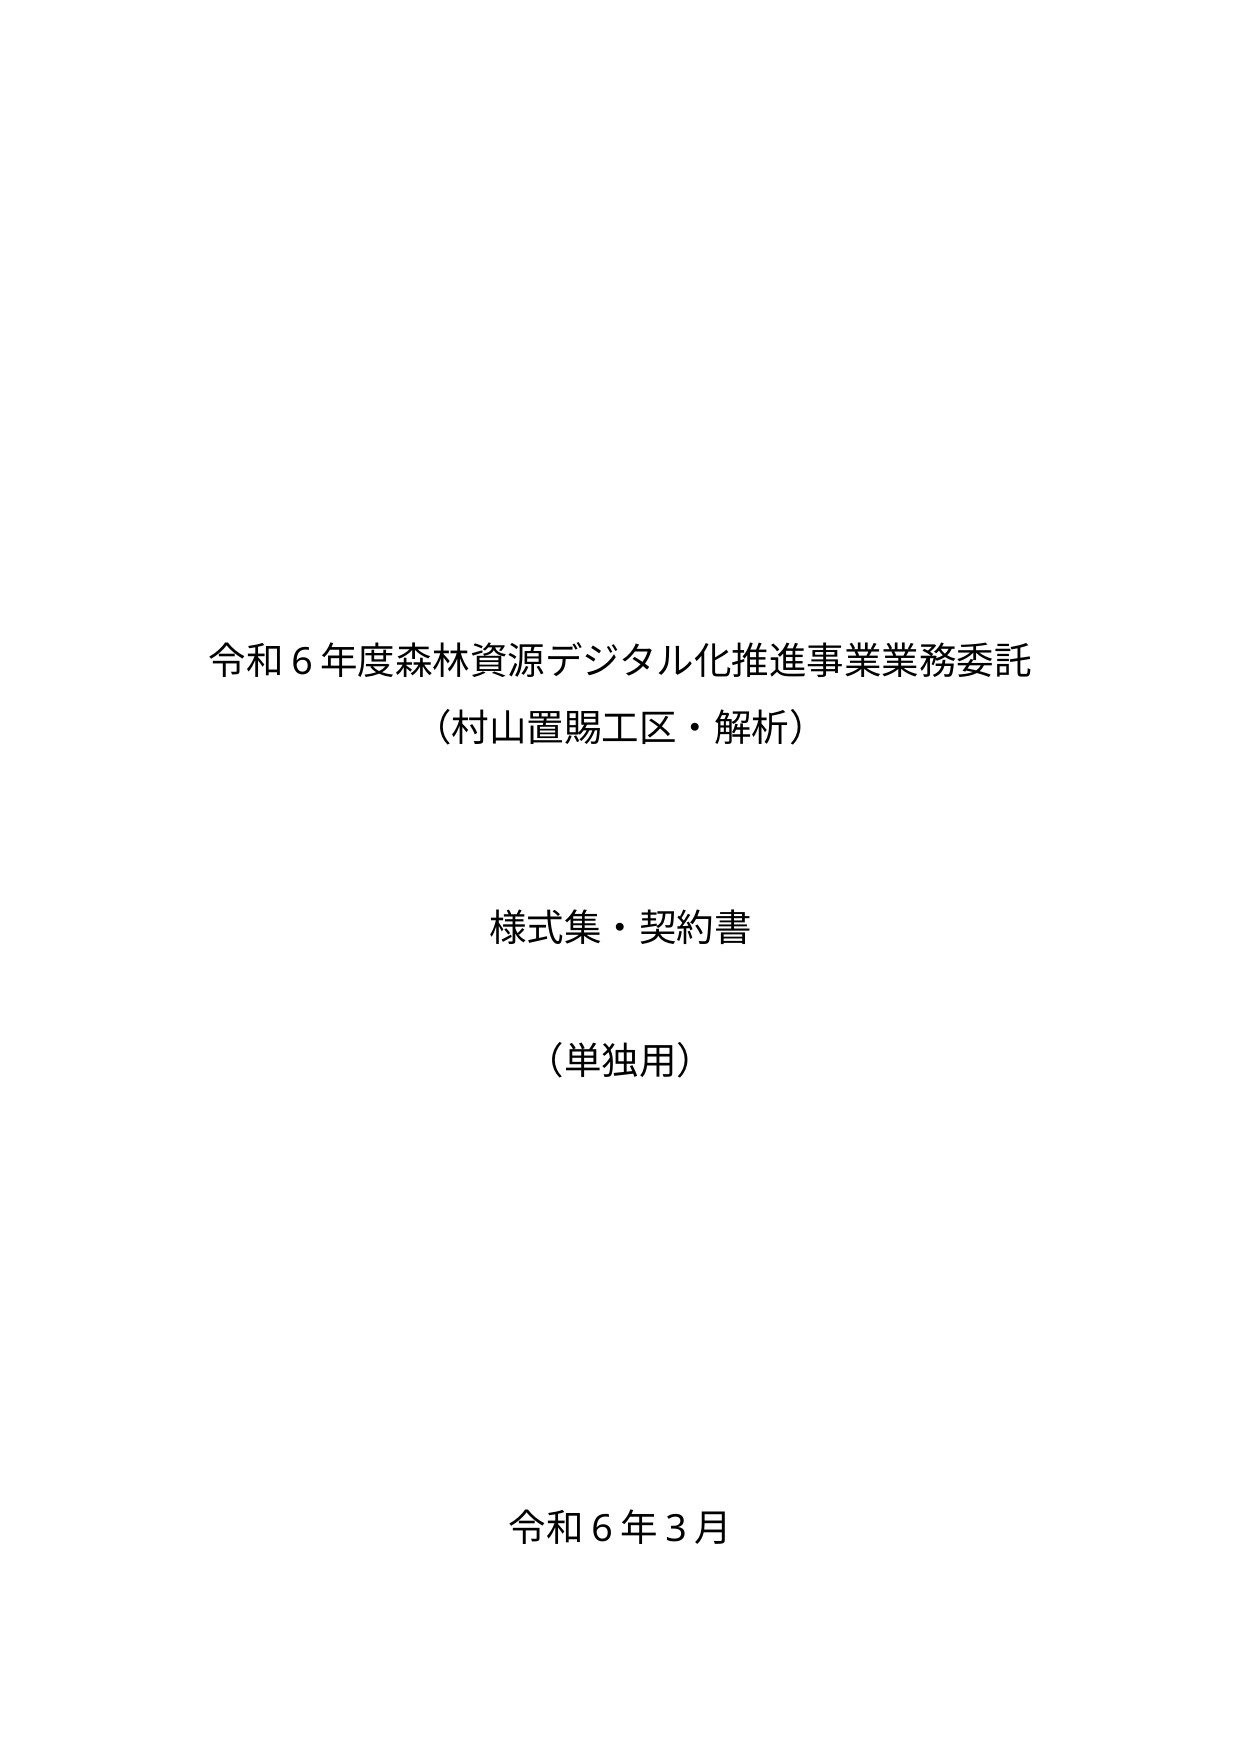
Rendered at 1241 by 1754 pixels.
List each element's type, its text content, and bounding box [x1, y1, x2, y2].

text 令和6年3月 [118, 1492, 1122, 1558]
text 令和6年度森林資源デジタル化推進事業業務委託 [118, 625, 1122, 692]
text （単独用） [118, 1025, 1122, 1092]
text （村山置賜工区・解析） [118, 692, 1122, 758]
text 様式集・契約書 [118, 892, 1122, 958]
